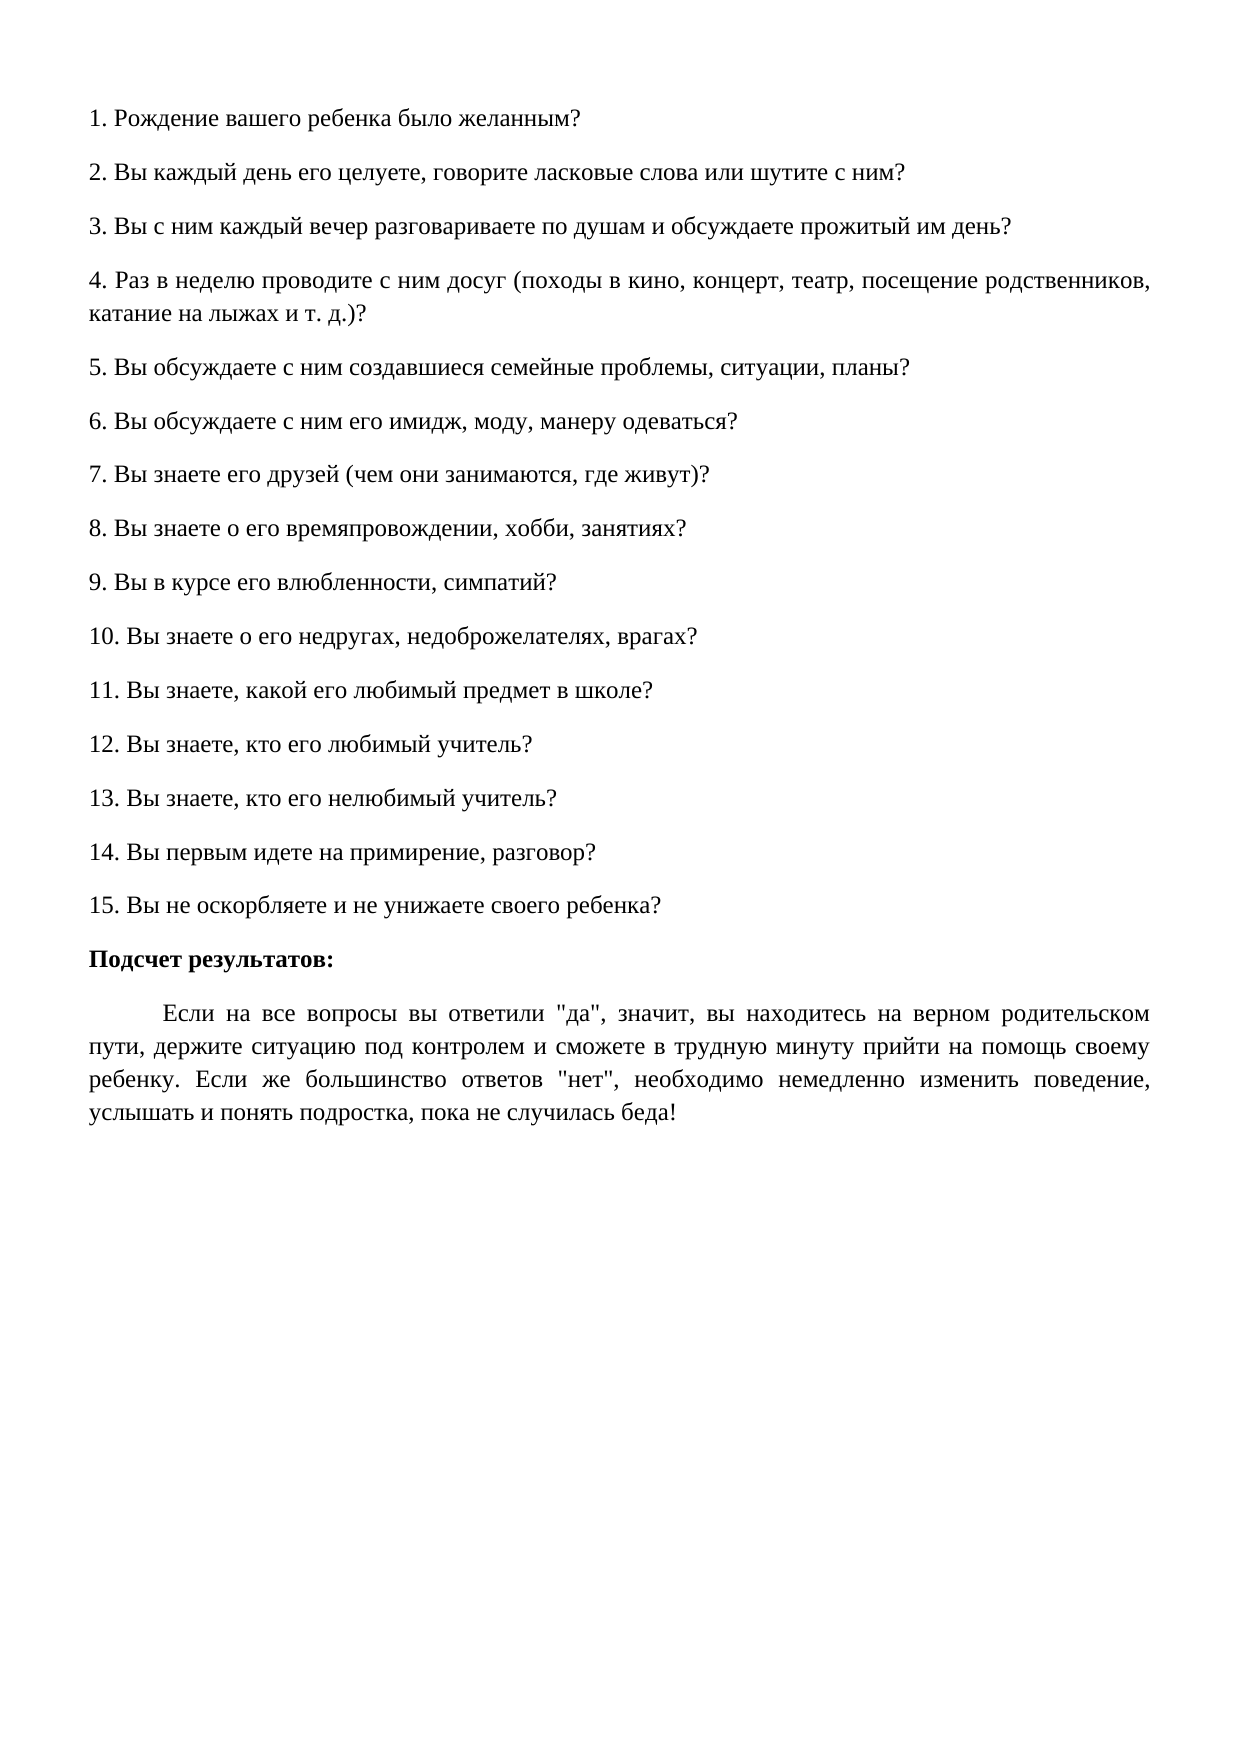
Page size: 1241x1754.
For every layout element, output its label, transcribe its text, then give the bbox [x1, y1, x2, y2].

text Подсчет результатов: [89, 944, 1152, 973]
text 12. Вы знаете, кто его любимый учитель? [89, 729, 1152, 758]
text 8. Вы знаете о его времяпровождении, хобби, занятиях? [89, 513, 1152, 542]
text 15. Вы не оскорбляете и не унижаете своего ребенка? [89, 890, 1152, 919]
text 7. Вы знаете его друзей (чем они занимаются, где живут)? [89, 459, 1152, 488]
text 13. Вы знаете, кто его нелюбимый учитель? [89, 783, 1152, 811]
text 2. Вы каждый день его целуете, говорите ласковые слова или шутите с ним? [89, 157, 1152, 186]
text 3. Вы с ним каждый вечер разговариваете по душам и обсуждаете прожитый им день? [89, 211, 1152, 240]
text 6. Вы обсуждаете с ним его имидж, моду, манеру одеваться? [89, 406, 1152, 434]
text 4. Раз в неделю проводите с ним досуг (походы в кино, концерт, театр, посещение родственников, катание на лыжах и т. д.)? [89, 265, 1152, 327]
text 5. Вы обсуждаете с ним создавшиеся семейные проблемы, ситуации, планы? [89, 352, 1152, 381]
text 11. Вы знаете, какой его любимый предмет в школе? [89, 675, 1152, 704]
text 10. Вы знаете о его недругах, недоброжелателях, врагах? [89, 621, 1152, 650]
text 14. Вы первым идете на примирение, разговор? [89, 837, 1152, 865]
text Если на все вопросы вы ответили "да", значит, вы находитесь на верном родительском пути, держите ситуацию под контролем и сможете в трудную минуту прийти на помощь своему ребенку. Если же большинство ответов "нет", необходимо немедленно изменить поведение, услышать и понять подростка, пока не случилась беда! [89, 998, 1152, 1126]
text 1. Рождение вашего ребенка было желанным? [89, 103, 1152, 132]
text 9. Вы в курсе его влюбленности, симпатий? [89, 567, 1152, 596]
